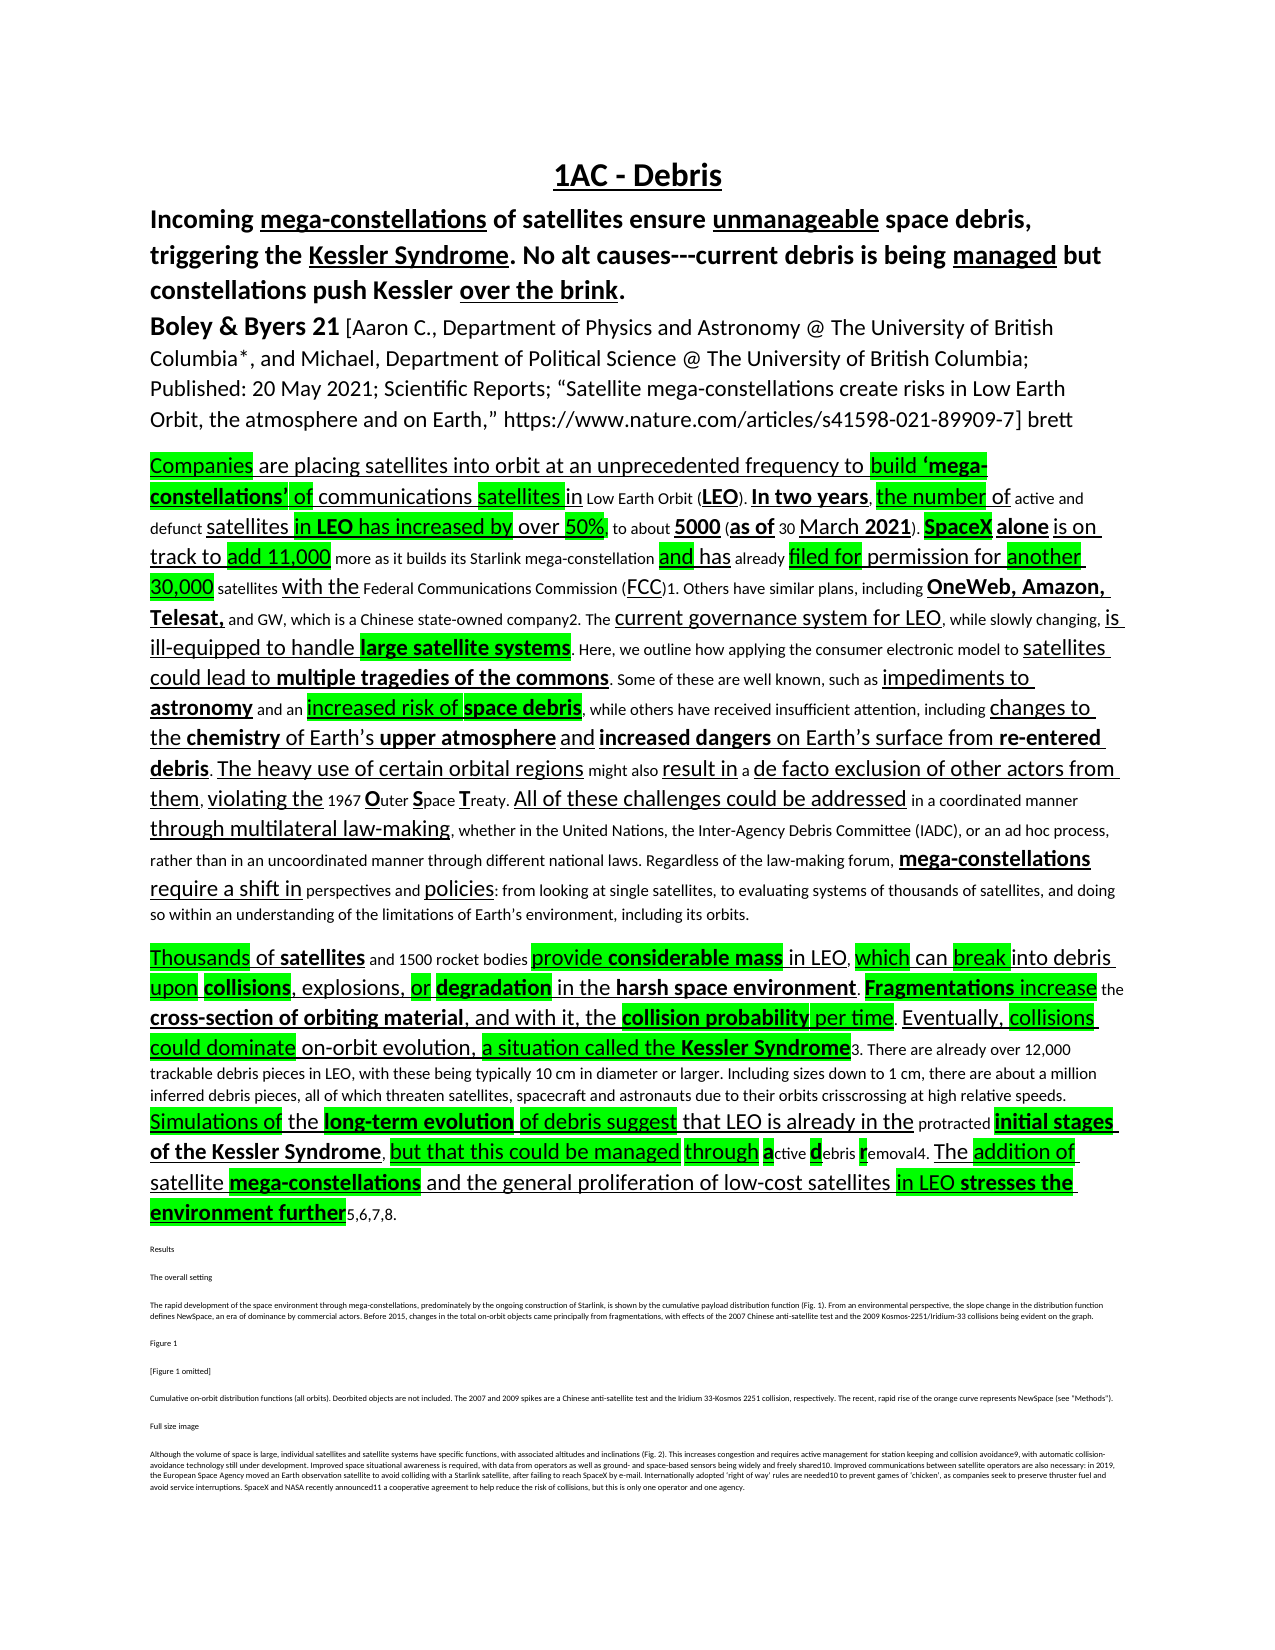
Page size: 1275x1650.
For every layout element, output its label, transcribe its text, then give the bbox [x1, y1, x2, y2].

text Thousands of satellites and 1500 rocket bodies provide considerable mass in LEO, which can break into debris upon collisions, explosions, or degradation in the harsh space environment. Fragmentations increase the cross-section of orbiting material, and with it, the collision probability per time. Eventually, collisions could dominate on-orbit evolution, a situation called the Kessler Syndrome3. There are already over 12,000 trackable debris pieces in LEO, with these being typically 10 cm in diameter or larger. Including sizes down to 1 cm, there are about a million inferred debris pieces, all of which threaten satellites, spacecraft and astronauts due to their orbits crisscrossing at high relative speeds. Simulations of the long-term evolution of debris suggest that LEO is already in the protracted initial stages of the Kessler Syndrome, but that this could be managed through active debris removal4. The addition of satellite mega-constellations and the general proliferation of low-cost satellites in LEO stresses the environment further5,6,7,8. [150, 943, 1125, 1226]
text Boley & Byers 21 [Aaron C., Department of Physics and Astronomy @ The University of British Columbia*, and Michael, Department of Political Science @ The University of British Columbia; Published: 20 May 2021; Scientific Reports; “Satellite mega-constellations create risks in Low Earth Orbit, the atmosphere and on Earth,” https://www.nature.com/articles/s41598-021-89909-7] brett [150, 309, 1125, 433]
text Companies are placing satellites into orbit at an unprecedented frequency to build ‘mega-constellations’ of communications satellites in Low Earth Orbit (LEO). In two years, the number of active and defunct satellites in LEO has increased by over 50%, to about 5000 (as of 30 March 2021). SpaceX alone is on track to add 11,000 more as it builds its Starlink mega-constellation and has already filed for permission for another 30,000 satellites with the Federal Communications Commission (FCC)1. Others have similar plans, including OneWeb, Amazon, Telesat, and GW, which is a Chinese state-owned company2. The current governance system for LEO, while slowly changing, is ill-equipped to handle large satellite systems. Here, we outline how applying the consumer electronic model to satellites could lead to multiple tragedies of the commons. Some of these are well known, such as impediments to astronomy and an increased risk of space debris, while others have received insufficient attention, including changes to the chemistry of Earth’s upper atmosphere and increased dangers on Earth’s surface from re-entered debris. The heavy use of certain orbital regions might also result in a de facto exclusion of other actors from them, violating the 1967 Outer Space Treaty. All of these challenges could be addressed in a coordinated manner through multilateral law-making, whether in the United Nations, the Inter-Agency Debris Committee (IADC), or an ad hoc process, rather than in an uncoordinated manner through different national laws. Regardless of the law-making forum, mega-constellations require a shift in perspectives and policies: from looking at single satellites, to evaluating systems of thousands of satellites, and doing so within an understanding of the limitations of Earth’s environment, including its orbits. [150, 452, 1125, 924]
subtitle 1AC - Debris [150, 154, 1125, 195]
subtitle Incoming mega-constellations of satellites ensure unmanageable space debris, triggering the Kessler Syndrome. No alt causes---current debris is being managed but constellations push Kessler over the brink. [150, 202, 1125, 307]
